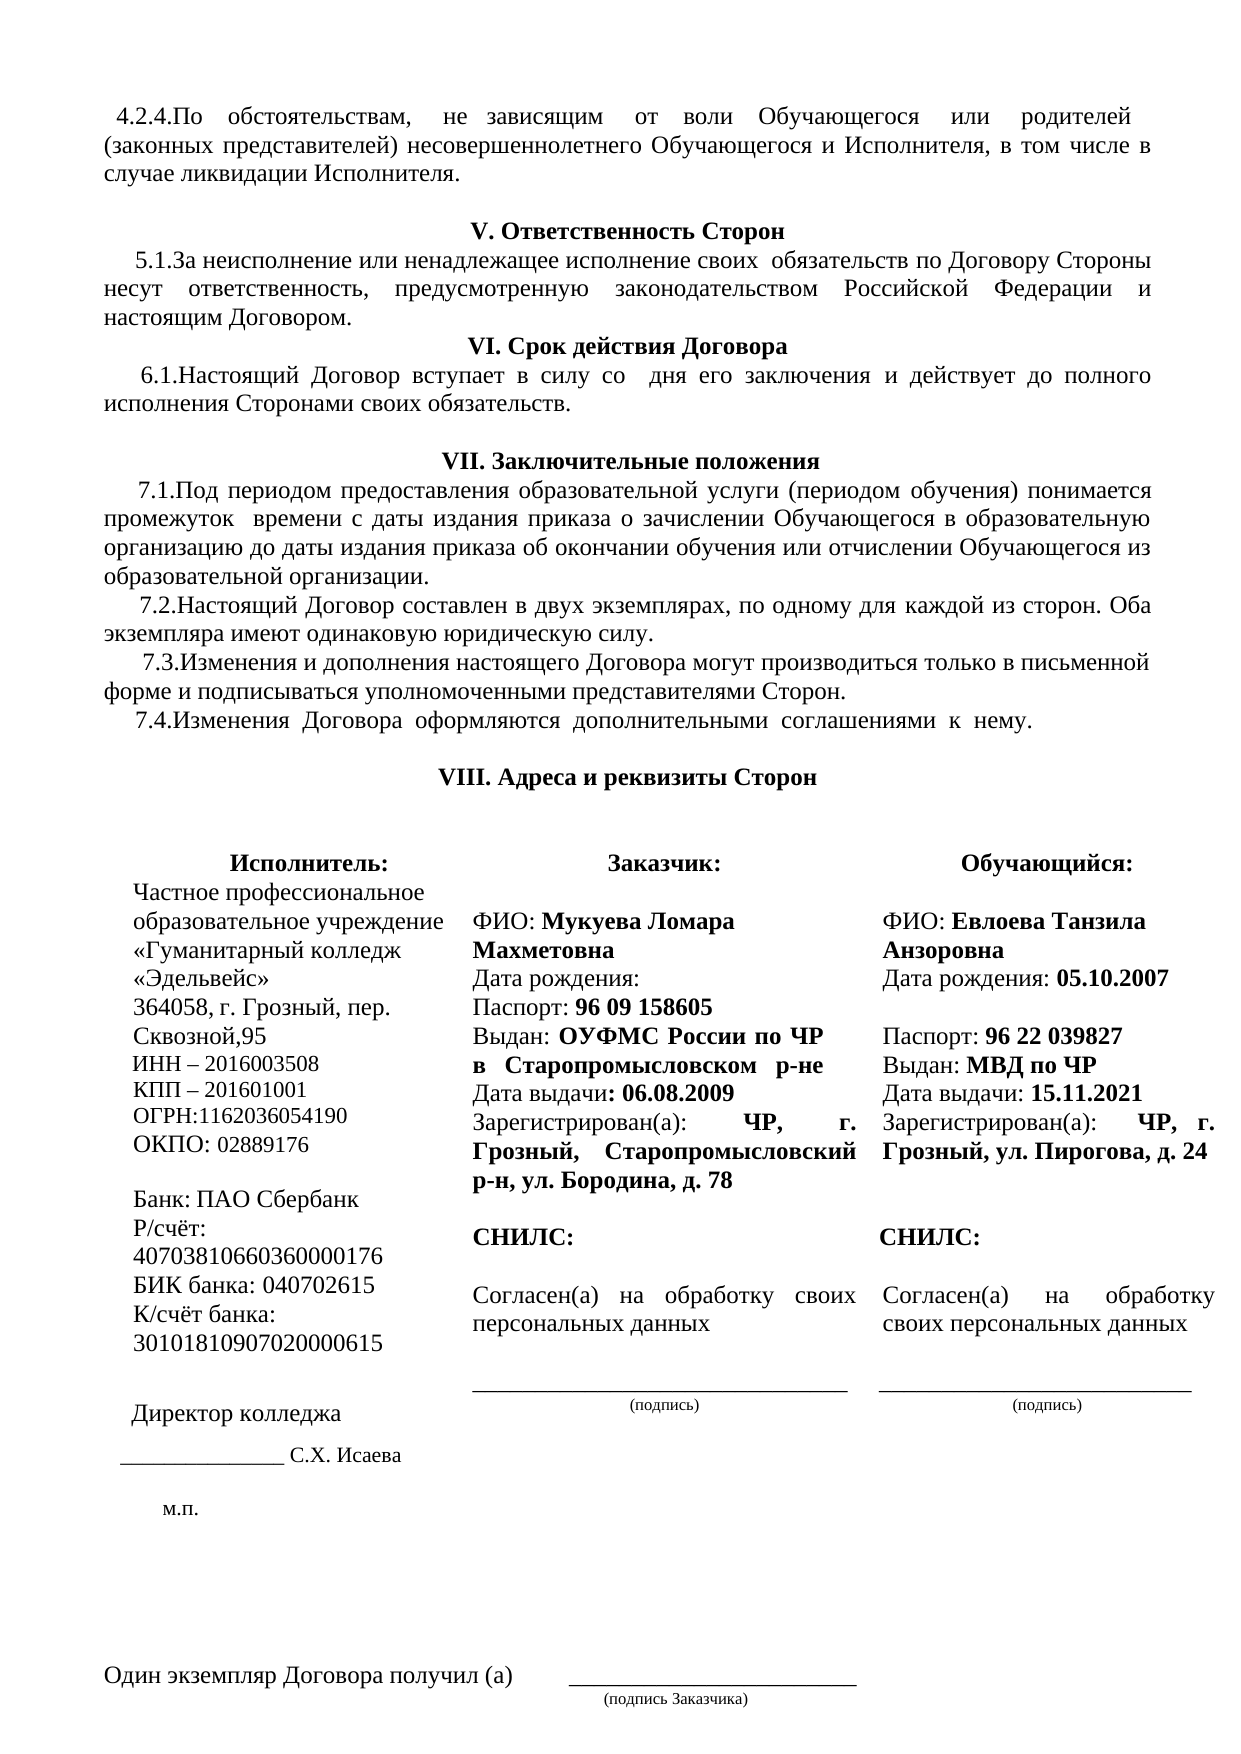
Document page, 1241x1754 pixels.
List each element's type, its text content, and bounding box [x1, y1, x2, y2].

table_header Заказчик: ФИО: Мукуева Ломара Махметовна Дата рождения: Паспорт: 96 09 158605 Выдан: ОУФМС России по ЧР в Старопромысловском р-не Дата выдачи: 06.08.2009 Зарегистрирован(а): ЧР, г. Грозный, Старопромысловский р-н, ул. Бородина, д. 78 СНИЛС: Согласен(а) на обработку своих персональных данных ______________________________ (подпись) [461, 849, 868, 1574]
text VIII. Адреса и реквизиты Сторон [103, 762, 1152, 791]
text 4.2.4.По обстоятельствам, не зависящим от воли Обучающегося или родителей [103, 101, 1152, 130]
text 7.4.Изменения Договора оформляются дополнительными соглашениями к нему. [103, 705, 1152, 733]
text 6.1.Настоящий Договор вступает в силу со дня его заключения и действует до полного исполнения Сторонами своих обязательств. [103, 360, 1152, 417]
text 7.2.Настоящий Договор составлен в двух экземплярах, по одному для каждой из сторон. Оба экземпляра имеют одинаковую юридическую силу. [103, 590, 1152, 647]
text (законных представителей) несовершеннолетнего Обучающегося и Исполнителя, в том числе в случае ликвидации Исполнителя. [103, 130, 1152, 187]
text VI. Срок действия Договора [103, 331, 1152, 360]
text (подпись Заказчика) [103, 1689, 1152, 1708]
table_header Исполнитель: Частное профессиональное образовательное учреждение «Гуманитарный колледж «Эдельвейс» 364058, г. Грозный, пер. Сквозной,95 ИНН – 2016003508 КПП – 201601001 ОГРН:1162036054190 ОКПО: 02889176 Банк: ПАО Сбербанк Р/счёт: 40703810660360000176 БИК банка: 040702615 К/счёт банка: 30101810907020000615 Директор колледжа _______________ С.Х. Исаева м.п. [104, 849, 461, 1574]
table_header Обучающийся: ФИО: Евлоева Танзила Анзоровна Дата рождения: 05.10.2007 Паспорт: 96 22 039827 Выдан: МВД по ЧР Дата выдачи: 15.11.2021 Зарегистрирован(а): ЧР, г. Грозный, ул. Пирогова, д. 24 СНИЛС: Согласен(а) на обработку своих персональных данных _________________________ (подпись) [868, 849, 1226, 1574]
text 7.1.Под периодом предоставления образовательной услуги (периодом обучения) понимается промежуток времени с даты издания приказа о зачислении Обучающегося в образовательную организацию до даты издания приказа об окончании обучения или отчислении Обучающегося из образовательной организации. [103, 475, 1152, 590]
text 7.3.Изменения и дополнения настоящего Договора могут производиться только в письменной форме и подписываться уполномоченными представителями Сторон. [103, 647, 1152, 705]
text VII. Заключительные положения [103, 446, 1152, 475]
text Один экземпляр Договора получил (а) _______________________ [103, 1660, 1152, 1689]
text V. Ответственность Сторон [103, 216, 1152, 245]
text 5.1.За неисполнение или ненадлежащее исполнение своих обязательств по Договору Стороны несут ответственность, предусмотренную законодательством Российской Федерации и настоящим Договором. [103, 245, 1152, 331]
